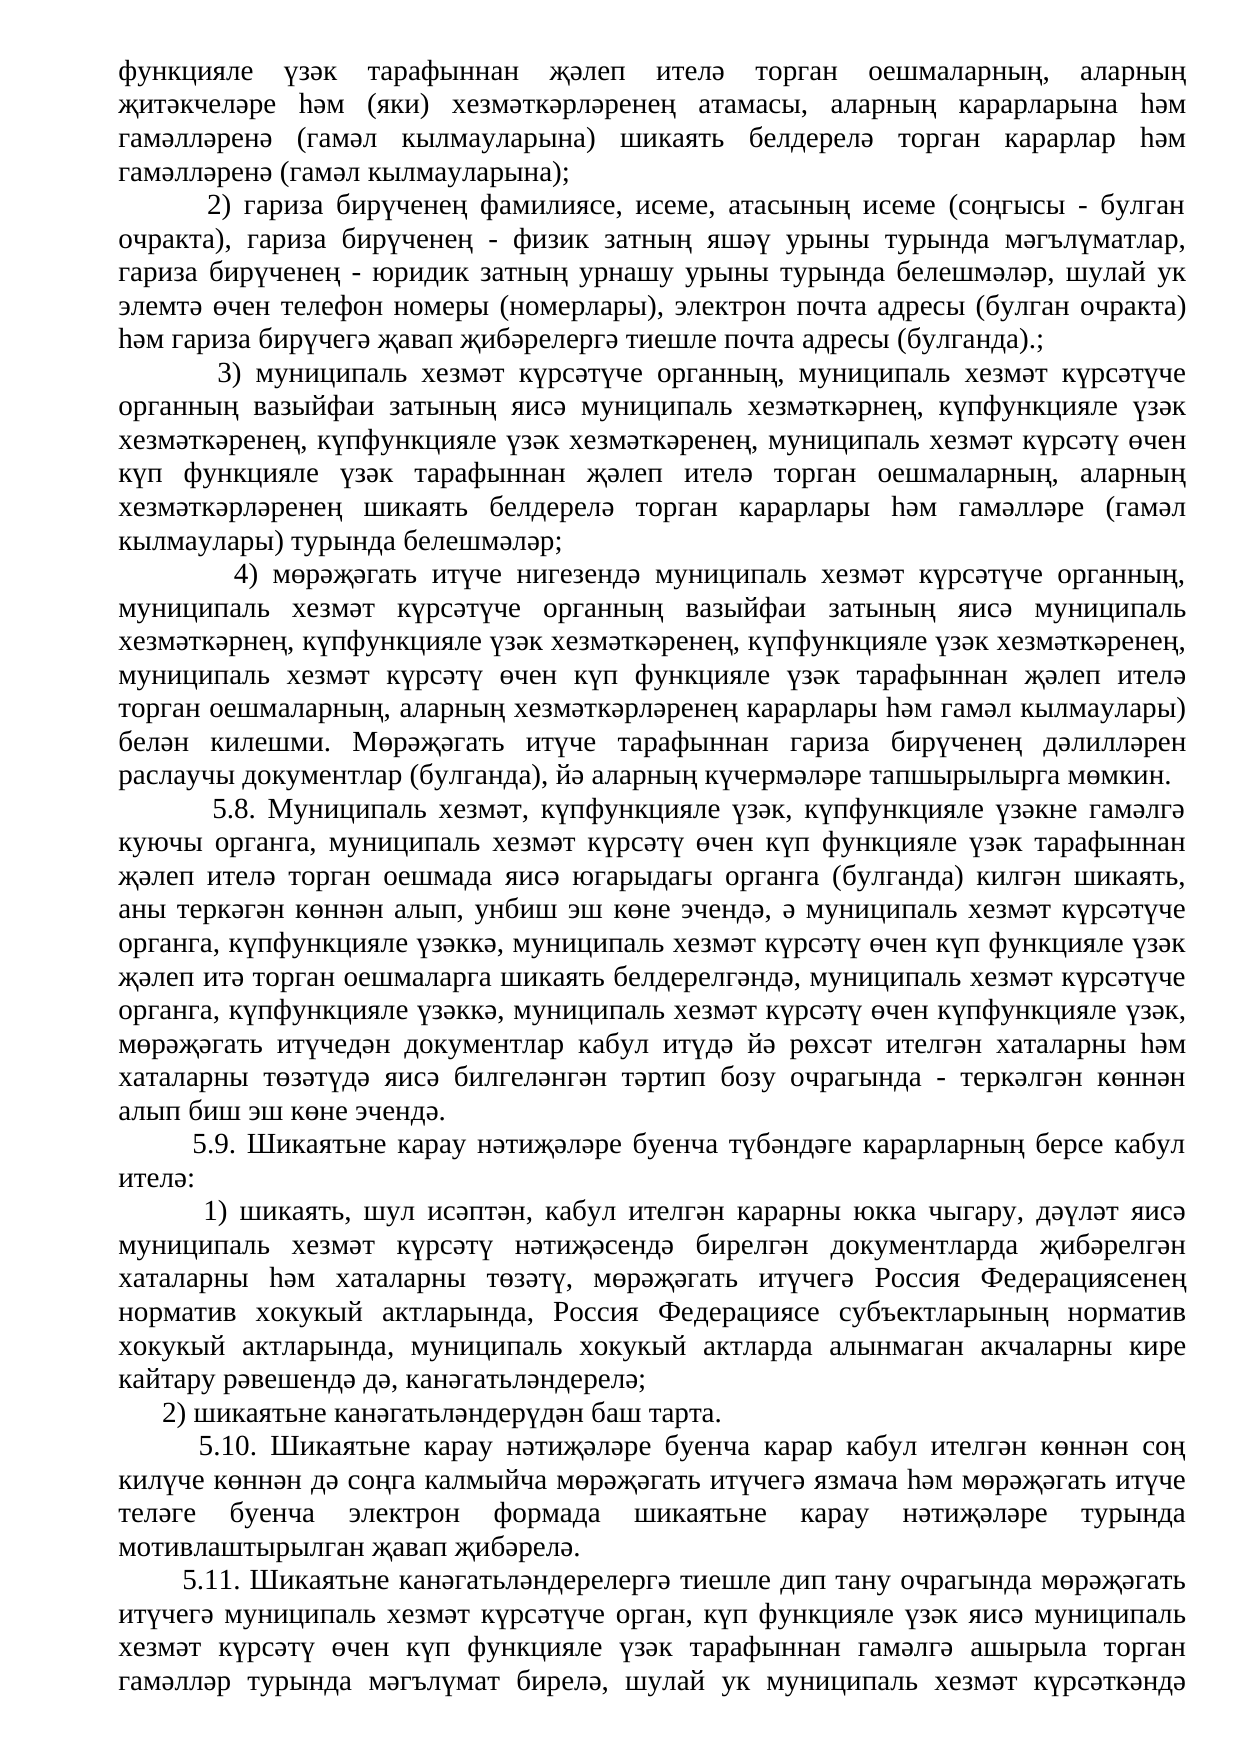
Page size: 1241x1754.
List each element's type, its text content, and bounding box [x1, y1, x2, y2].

text 5.10. Шикаятьне карау нәтиҗәләре буенча карар кабул ителгән көннән соң килүче көннән дә соңга калмыйча мөрәҗәгать итүчегә язмача һәм мөрәҗәгать итүче теләге буенча электрон формада шикаятьне карау нәтиҗәләре турында мотивлаштырылган җавап җибәрелә. [118, 1428, 1187, 1562]
text 5.8. Муниципаль хезмәт, күпфункцияле үзәк, күпфункцияле үзәкне гамәлгә куючы органга, муниципаль хезмәт күрсәтү өчен күп функцияле үзәк тарафыннан җәлеп ителә торган оешмада яисә югарыдагы органга (булганда) килгән шикаять, аны теркәгән көннән алып, унбиш эш көне эчендә, ә муниципаль хезмәт күрсәтүче органга, күпфункцияле үзәккә, муниципаль хезмәт күрсәтү өчен күп функцияле үзәк җәлеп итә торган оешмаларга шикаять белдерелгәндә, муниципаль хезмәт күрсәтүче органга, күпфункцияле үзәккә, муниципаль хезмәт күрсәтү өчен күпфункцияле үзәк, мөрәҗәгать итүчедән документлар кабул итүдә йә рөхсәт ителгән хаталарны һәм хаталарны төзәтүдә яисә билгеләнгән тәртип бозу очрагында - теркәлгән көннән алып биш эш көне эчендә. [118, 791, 1187, 1126]
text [118, 53, 1187, 187]
text 2) гариза бирүченең фамилиясе, исеме, атасының исеме (соңгысы - булган очракта), гариза бирүченең - физик затның яшәү урыны турында мәгълүматлар, гариза бирүченең - юридик затның урнашу урыны турында белешмәләр, шулай ук элемтә өчен телефон номеры (номерлары), электрон почта адресы (булган очракта) һәм гариза бирүчегә җавап җибәрелергә тиешле почта адресы (булганда).; [118, 187, 1187, 355]
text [118, 1562, 1187, 1697]
text 5.9. Шикаятьне карау нәтиҗәләре буенча түбәндәге карарларның берсе кабул ителә: [118, 1126, 1187, 1193]
text 3) муниципаль хезмәт күрсәтүче органның, муниципаль хезмәт күрсәтүче органның вазыйфаи затының яисә муниципаль хезмәткәрнең, күпфункцияле үзәк хезмәткәренең, күпфункцияле үзәк хезмәткәренең, муниципаль хезмәт күрсәтү өчен күп функцияле үзәк тарафыннан җәлеп ителә торган оешмаларның, аларның хезмәткәрләренең шикаять белдерелә торган карарлары һәм гамәлләре (гамәл кылмаулары) турында белешмәләр; [118, 355, 1187, 556]
text 2) шикаятьне канәгатьләндерүдән баш тарта. [118, 1395, 1187, 1428]
text 4) мөрәҗәгать итүче нигезендә муниципаль хезмәт күрсәтүче органның, муниципаль хезмәт күрсәтүче органның вазыйфаи затының яисә муниципаль хезмәткәрнең, күпфункцияле үзәк хезмәткәренең, күпфункцияле үзәк хезмәткәренең, муниципаль хезмәт күрсәтү өчен күп функцияле үзәк тарафыннан җәлеп ителә торган оешмаларның, аларның хезмәткәрләренең карарлары һәм гамәл кылмаулары) белән килешми. Мөрәҗәгать итүче тарафыннан гариза бирүченең дәлилләрен раслаучы документлар (булганда), йә аларның күчермәләре тапшырылырга мөмкин. [118, 556, 1187, 791]
text 1) шикаять, шул исәптән, кабул ителгән карарны юкка чыгару, дәүләт яисә муниципаль хезмәт күрсәтү нәтиҗәсендә бирелгән документларда җибәрелгән хаталарны һәм хаталарны төзәтү, мөрәҗәгать итүчегә Россия Федерациясенең норматив хокукый актларында, Россия Федерациясе субъектларының норматив хокукый актларында, муниципаль хокукый актларда алынмаган акчаларны кире кайтару рәвешендә дә, канәгатьләндерелә; [118, 1193, 1187, 1395]
